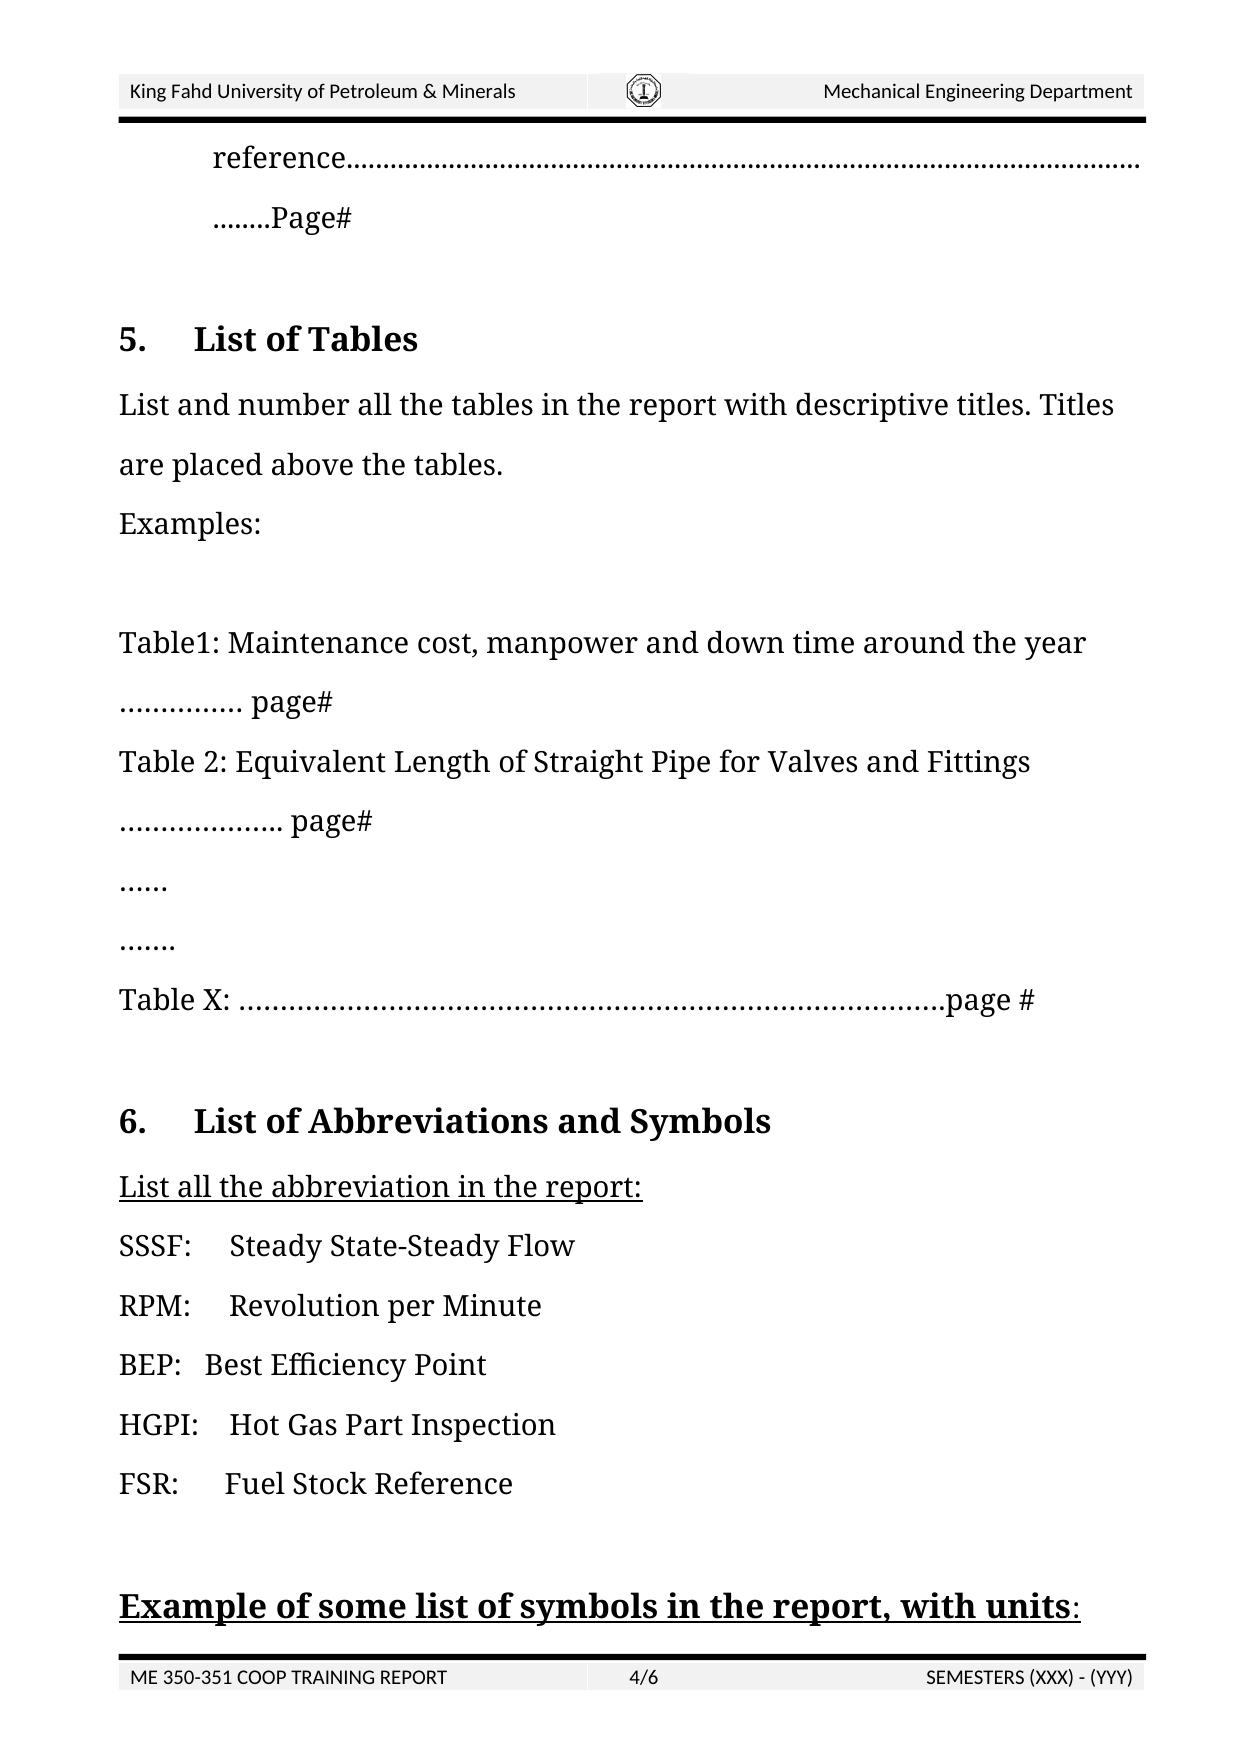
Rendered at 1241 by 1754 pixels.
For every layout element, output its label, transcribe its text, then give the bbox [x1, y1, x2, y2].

text ……. [118, 919, 1153, 959]
text Table 2: Equivalent Length of Straight Pipe for Valves and Fittings ……………….. page# [118, 741, 1153, 840]
list List of Tables [118, 316, 1153, 362]
text Table1: Maintenance cost, manpower and down time around the year …………… page# [118, 622, 1153, 721]
text SSSF: Steady State-Steady Flow [118, 1226, 1153, 1265]
text RPM: Revolution per Minute [118, 1285, 1153, 1325]
text FSR: Fuel Stock Reference [118, 1463, 1153, 1503]
text Examples: [118, 503, 1153, 543]
text Table X: ………………………………………………………………………….page # [118, 979, 1153, 1019]
text …… [118, 860, 1153, 900]
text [118, 138, 1144, 237]
text Example of some list of symbols in the report, with units: [118, 1582, 1153, 1628]
text HGPI: Hot Gas Part Inspection [118, 1404, 1153, 1444]
text List all the abbreviation in the report: [118, 1166, 1153, 1206]
text List and number all the tables in the report with descriptive titles. Titles are placed above the tables. [118, 384, 1153, 483]
list List of Abbreviations and Symbols [118, 1098, 1153, 1143]
text BEP: Best Efficiency Point [118, 1344, 1153, 1384]
